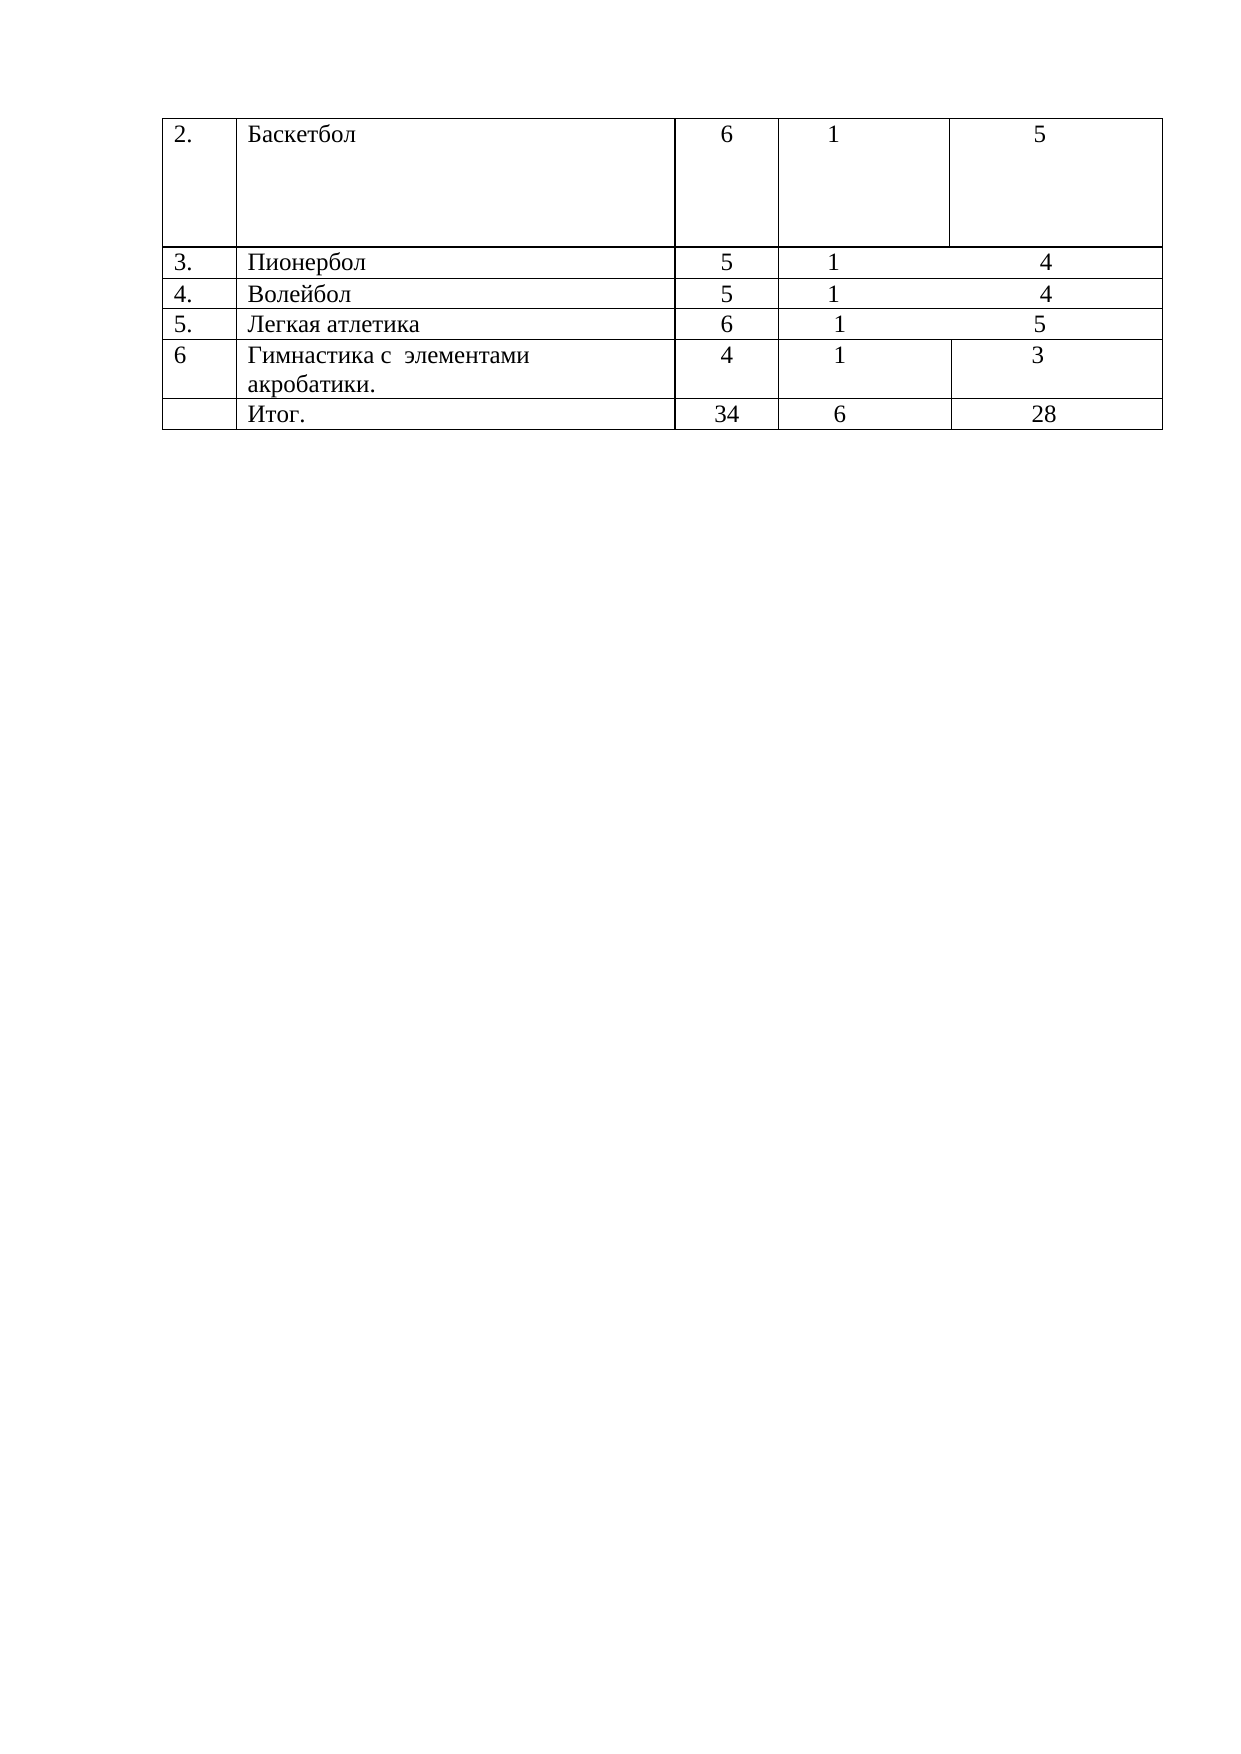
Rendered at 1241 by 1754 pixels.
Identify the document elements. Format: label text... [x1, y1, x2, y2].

table_cell 1 4 [779, 279, 1162, 308]
table_cell 6 [676, 309, 778, 339]
table_cell 34 [676, 399, 778, 429]
table_cell Волейбол [237, 279, 674, 308]
table_cell 6 [163, 340, 236, 398]
table_cell 4. [163, 279, 236, 308]
table_cell 28 [952, 399, 1162, 429]
table_cell 5. [163, 309, 236, 339]
table_cell Пионербол [237, 248, 674, 278]
table_cell 3 [952, 340, 1162, 398]
table_cell Гимнастика с элементами акробатики. [237, 340, 674, 398]
table_cell 1 5 [779, 119, 949, 246]
table_cell 1 [779, 340, 951, 398]
table_cell Итог. [237, 399, 674, 429]
table_cell 1 5 [779, 309, 1162, 339]
table_cell 6 [779, 399, 951, 429]
table_cell 1 4 [779, 248, 1162, 278]
table_cell [163, 399, 236, 429]
table_cell 5 [676, 248, 778, 278]
table_cell 5 [676, 279, 778, 308]
table_cell 4 [676, 340, 778, 398]
table_cell Баскетбол [237, 119, 674, 246]
table_cell 6 [676, 119, 778, 246]
table_cell 1 5 [950, 119, 1162, 246]
table_cell 2. [163, 119, 236, 246]
table_cell Легкая атлетика [237, 309, 674, 339]
table_cell 3. [163, 248, 236, 278]
